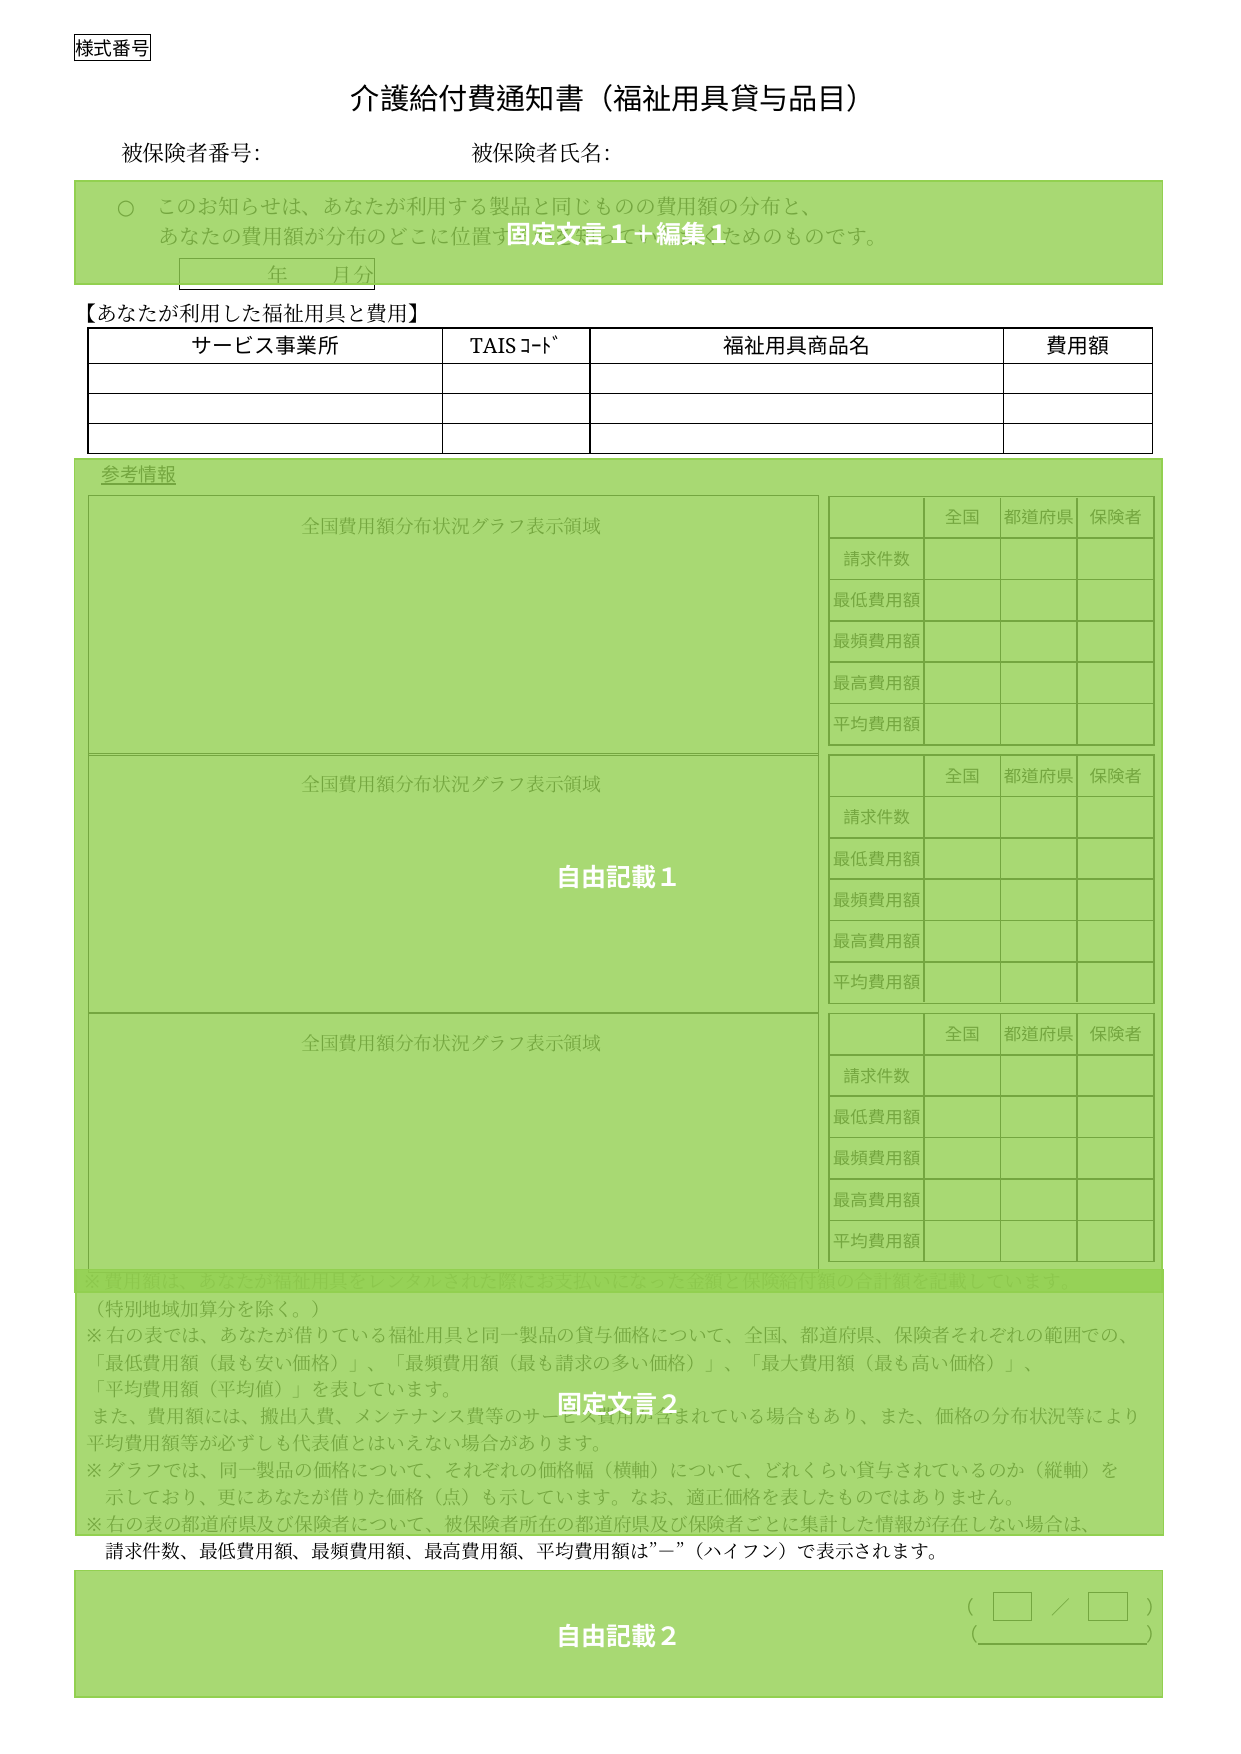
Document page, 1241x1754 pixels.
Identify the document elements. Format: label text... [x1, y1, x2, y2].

table_cell [1004, 364, 1152, 393]
table_cell [443, 364, 589, 393]
table_cell [89, 394, 442, 423]
text 介護給付費通知書（福祉用具貸与品目） [252, 78, 973, 118]
text 年 月分 [375, 258, 1165, 290]
table_cell [1004, 394, 1152, 423]
text 被保険者番号： 被保険者氏名： [121, 136, 1105, 168]
table_cell [591, 394, 1003, 423]
table_cell [89, 424, 442, 453]
table_header TAISｺｰﾄﾞ [443, 329, 589, 363]
table_header サービス事業所 [89, 329, 442, 363]
table_header 福祉用具商品名 [591, 329, 1003, 363]
table_cell [443, 394, 589, 423]
table_cell [89, 364, 442, 393]
text 請求件数、最低費用額、最頻費用額、最高費用額、平均費用額は”－”（ハイフン）で表示されます。 [86, 1537, 1165, 1564]
table_cell [591, 364, 1003, 393]
text 【あなたが利用した福祉用具と費用】 [75, 297, 1165, 327]
table_cell [443, 424, 589, 453]
table_cell [591, 424, 1003, 453]
table_header 費用額 [1004, 329, 1152, 363]
table_cell [1004, 424, 1152, 453]
